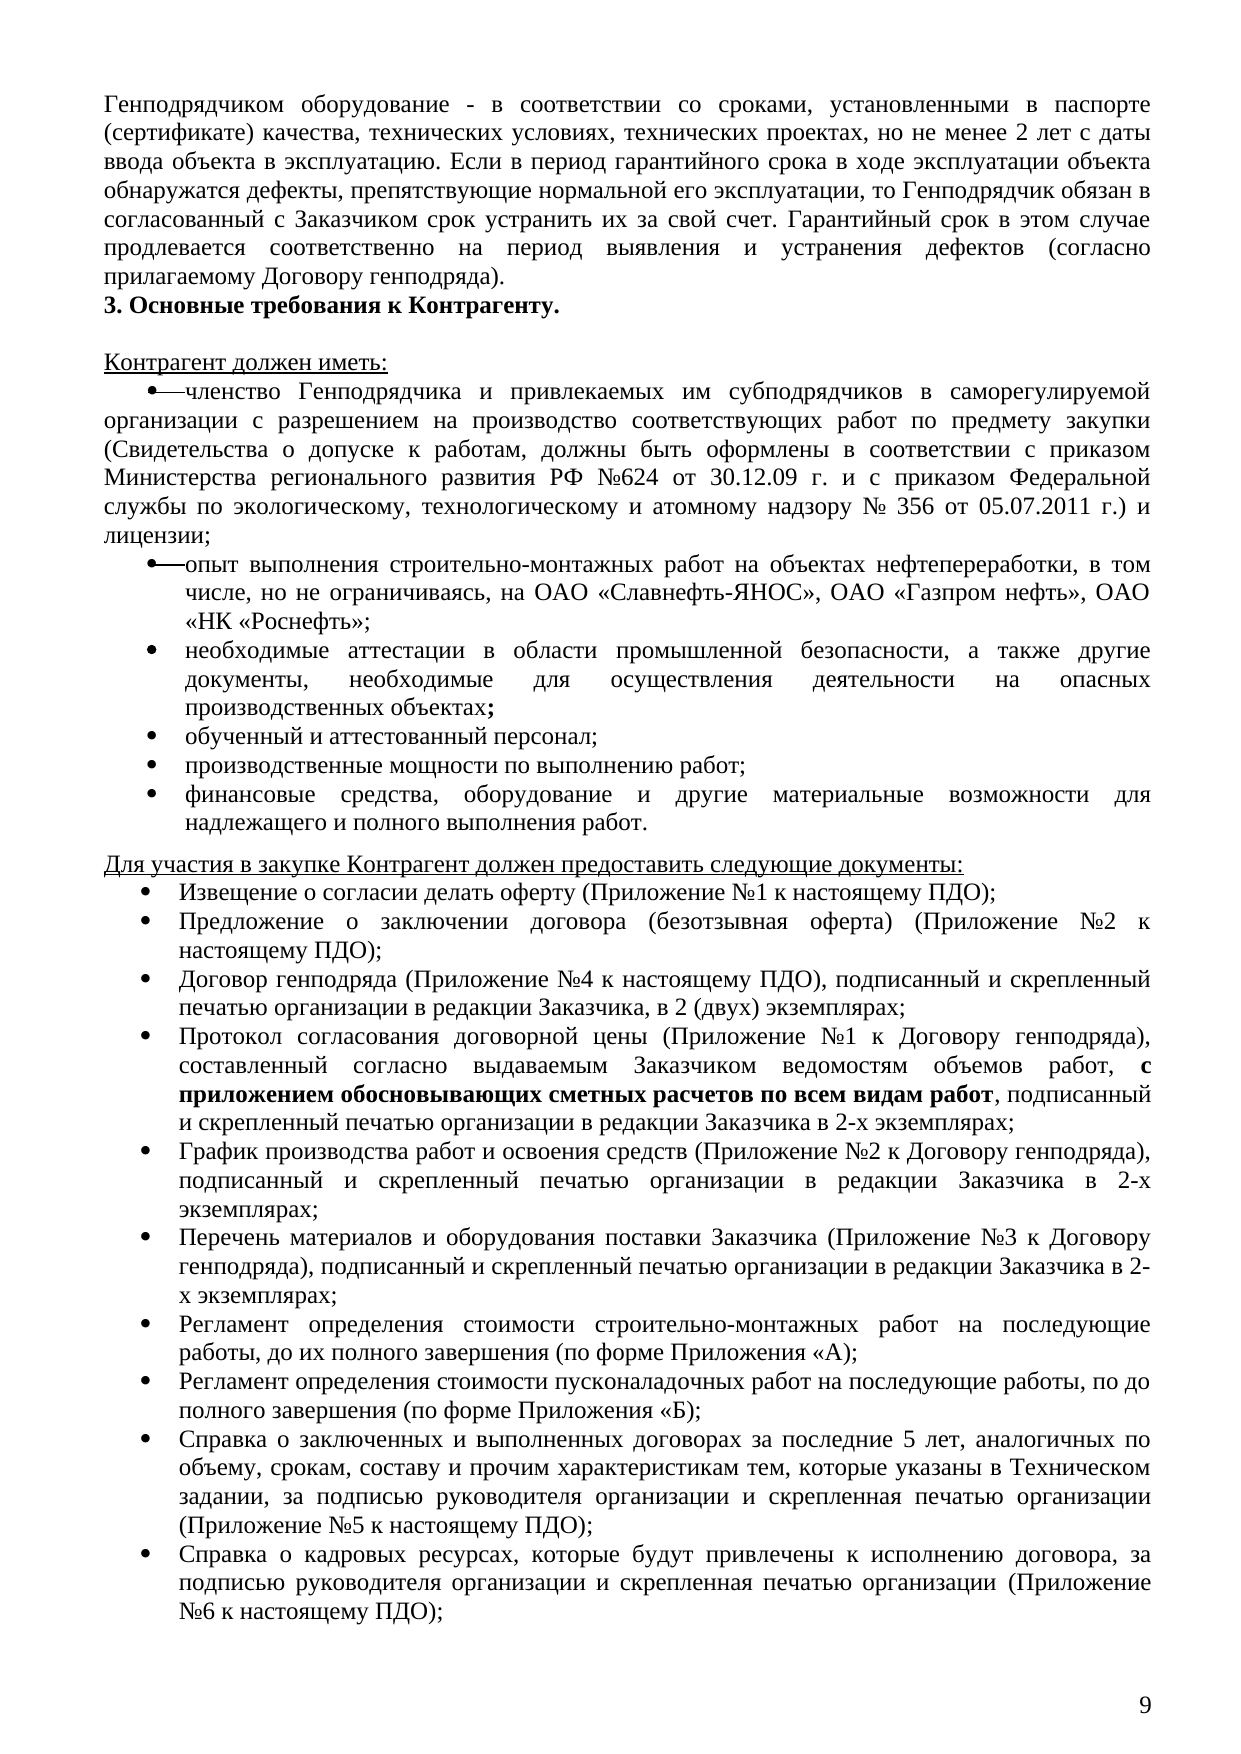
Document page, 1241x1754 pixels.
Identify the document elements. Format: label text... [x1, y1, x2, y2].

list Перечень материалов и оборудования поставки Заказчика (Приложение №3 к Договору генподряда), подписанный и скрепленный печатью организации в редакции Заказчика в 2-х экземплярах; [141, 1222, 1152, 1309]
list опыт выполнения строительно-монтажных работ на объектах нефтепереработки, в том числе, но не ограничиваясь, на ОАО «Славнефть-ЯНОС», ОАО «Газпром нефть», ОАО «НК «Роснефть»; [147, 549, 1152, 635]
list Договор генподряда (Приложение №4 к настоящему ПДО), подписанный и скрепленный печатью организации в редакции Заказчика, в 2 (двух) экземплярах; [141, 964, 1152, 1021]
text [103, 89, 1152, 290]
list Справка о кадровых ресурсах, которые будут привлечены к исполнению договора, за подписью руководителя организации и скрепленная печатью организации (Приложение №6 к настоящему ПДО); [141, 1539, 1152, 1625]
list Извещение о согласии делать оферту (Приложение №1 к настоящему ПДО); [141, 877, 1152, 906]
list производственные мощности по выполнению работ; [147, 750, 1152, 779]
list необходимые аттестации в области промышленной безопасности, а также другие документы, необходимые для осуществления деятельности на опасных производственных объектах; [147, 635, 1152, 721]
text Для участия в закупке Контрагент должен предоставить следующие документы: [103, 849, 1152, 877]
text 3. Основные требования к Контрагенту. [103, 290, 1152, 319]
list Протокол согласования договорной цены (Приложение №1 к Договору генподряда), составленный согласно выдаваемым Заказчиком ведомостям объемов работ, с приложением обосновывающих сметных расчетов по всем видам работ, подписанный и скрепленный печатью организации в редакции Заказчика в 2-х экземплярах; [141, 1021, 1152, 1136]
list Регламент определения стоимости пусконаладочных работ на последующие работы, по до полного завершения (по форме Приложения «Б); [141, 1366, 1152, 1424]
text Контрагент должен иметь: [103, 347, 1152, 376]
list Регламент определения стоимости строительно-монтажных работ на последующие работы, до их полного завершения (по форме Приложения «А); [141, 1309, 1152, 1366]
list Справка о заключенных и выполненных договорах за последние 5 лет, аналогичных по объему, срокам, составу и прочим характеристикам тем, которые указаны в Техническом задании, за подписью руководителя организации и скрепленная печатью организации (Приложение №5 к настоящему ПДО); [141, 1424, 1152, 1539]
list членство Генподрядчика и привлекаемых им субподрядчиков в саморегулируемой организации с разрешением на производство соответствующих работ по предмету закупки (Свидетельства о допуске к работам, должны быть оформлены в соответствии с приказом Министерства регионального развития РФ №624 от 30.12.09 г. и с приказом Федеральной службы по экологическому, технологическому и атомному надзору № 356 от 05.07.2011 г.) и лицензии; [103, 376, 1152, 549]
list обученный и аттестованный персонал; [147, 721, 1152, 750]
list Предложение о заключении договора (безотзывная оферта) (Приложение №2 к настоящему ПДО); [141, 906, 1152, 964]
list График производства работ и освоения средств (Приложение №2 к Договору генподряда), подписанный и скрепленный печатью организации в редакции Заказчика в 2-х экземплярах; [141, 1136, 1152, 1222]
list финансовые средства, оборудование и другие материальные возможности для надлежащего и полного выполнения работ. [147, 779, 1152, 836]
